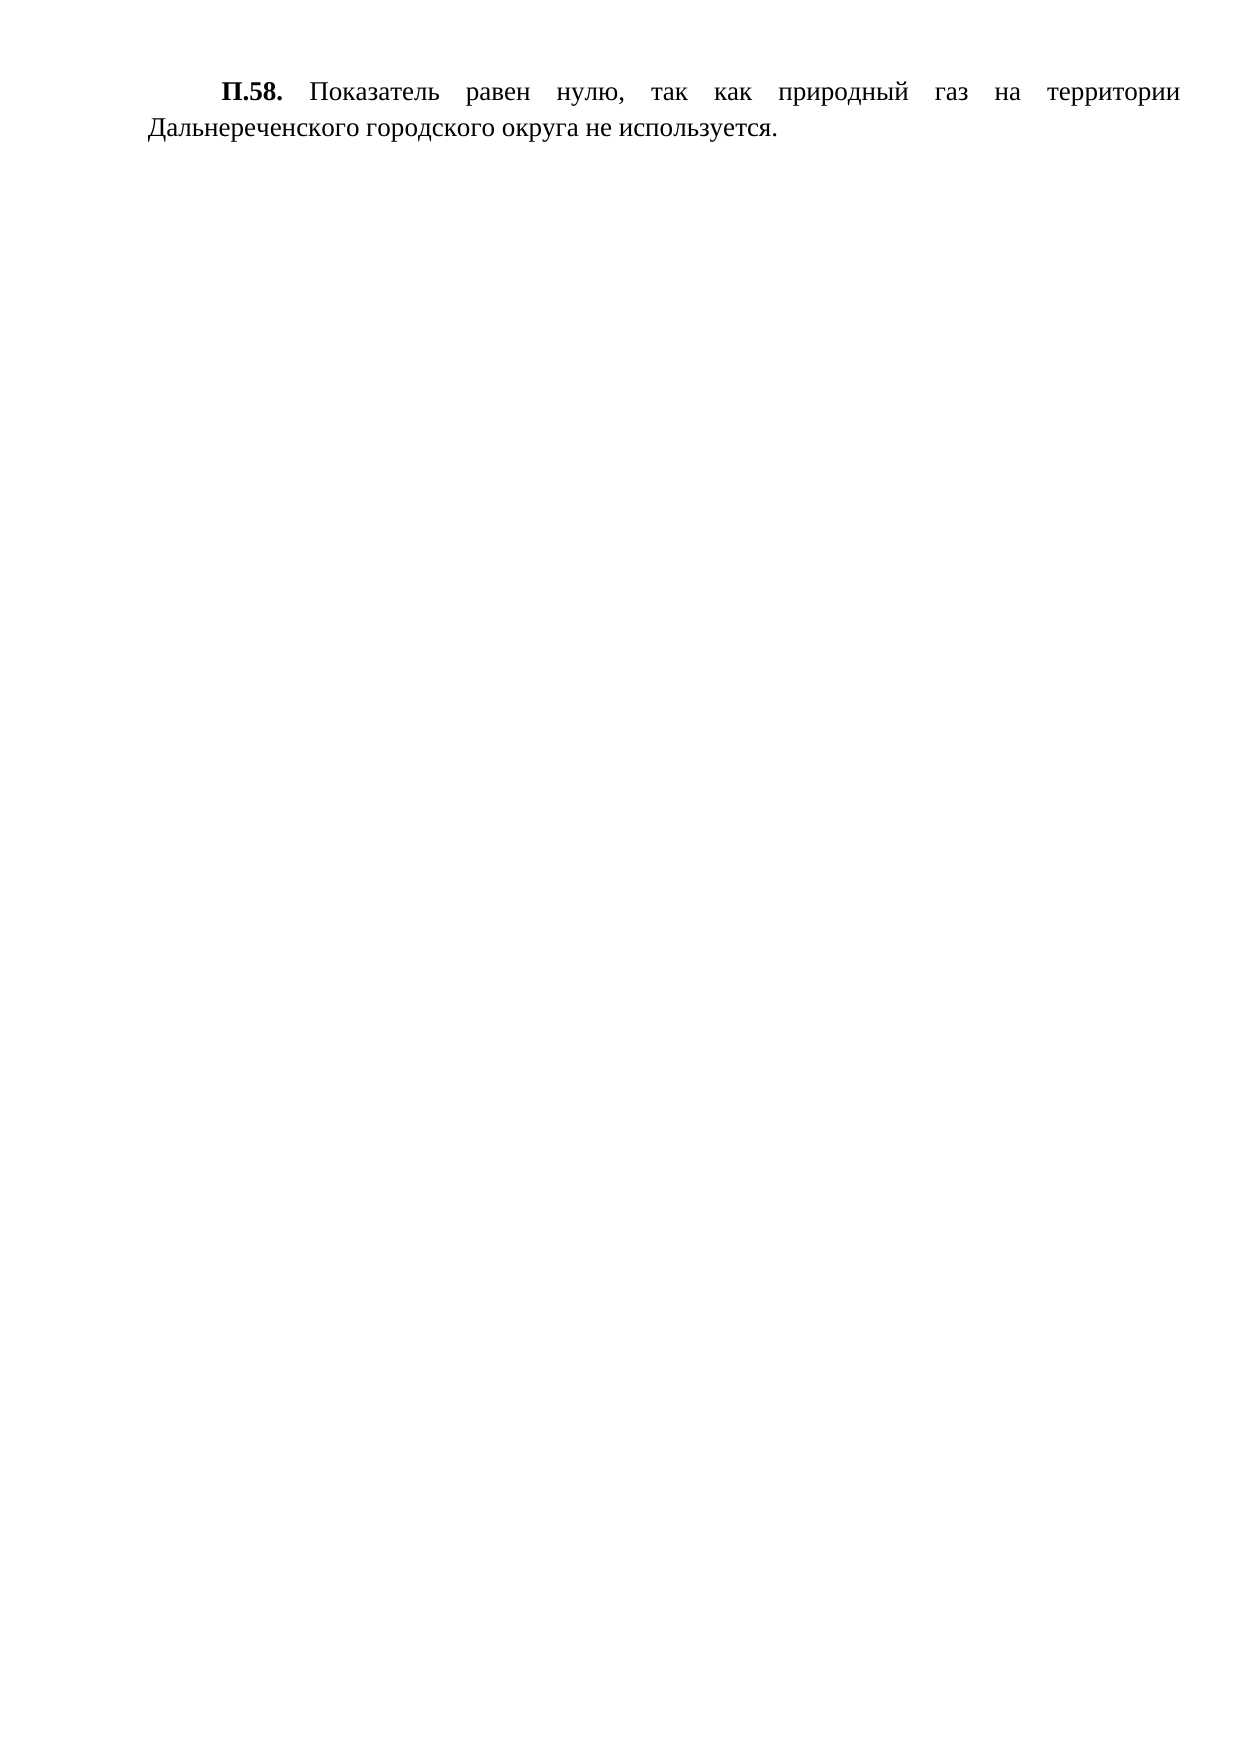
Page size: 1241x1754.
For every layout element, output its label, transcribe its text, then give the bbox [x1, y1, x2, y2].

text П.58. Показатель равен нулю, так как природный газ на территории Дальнереченского городского округа не используется. [148, 75, 1181, 142]
